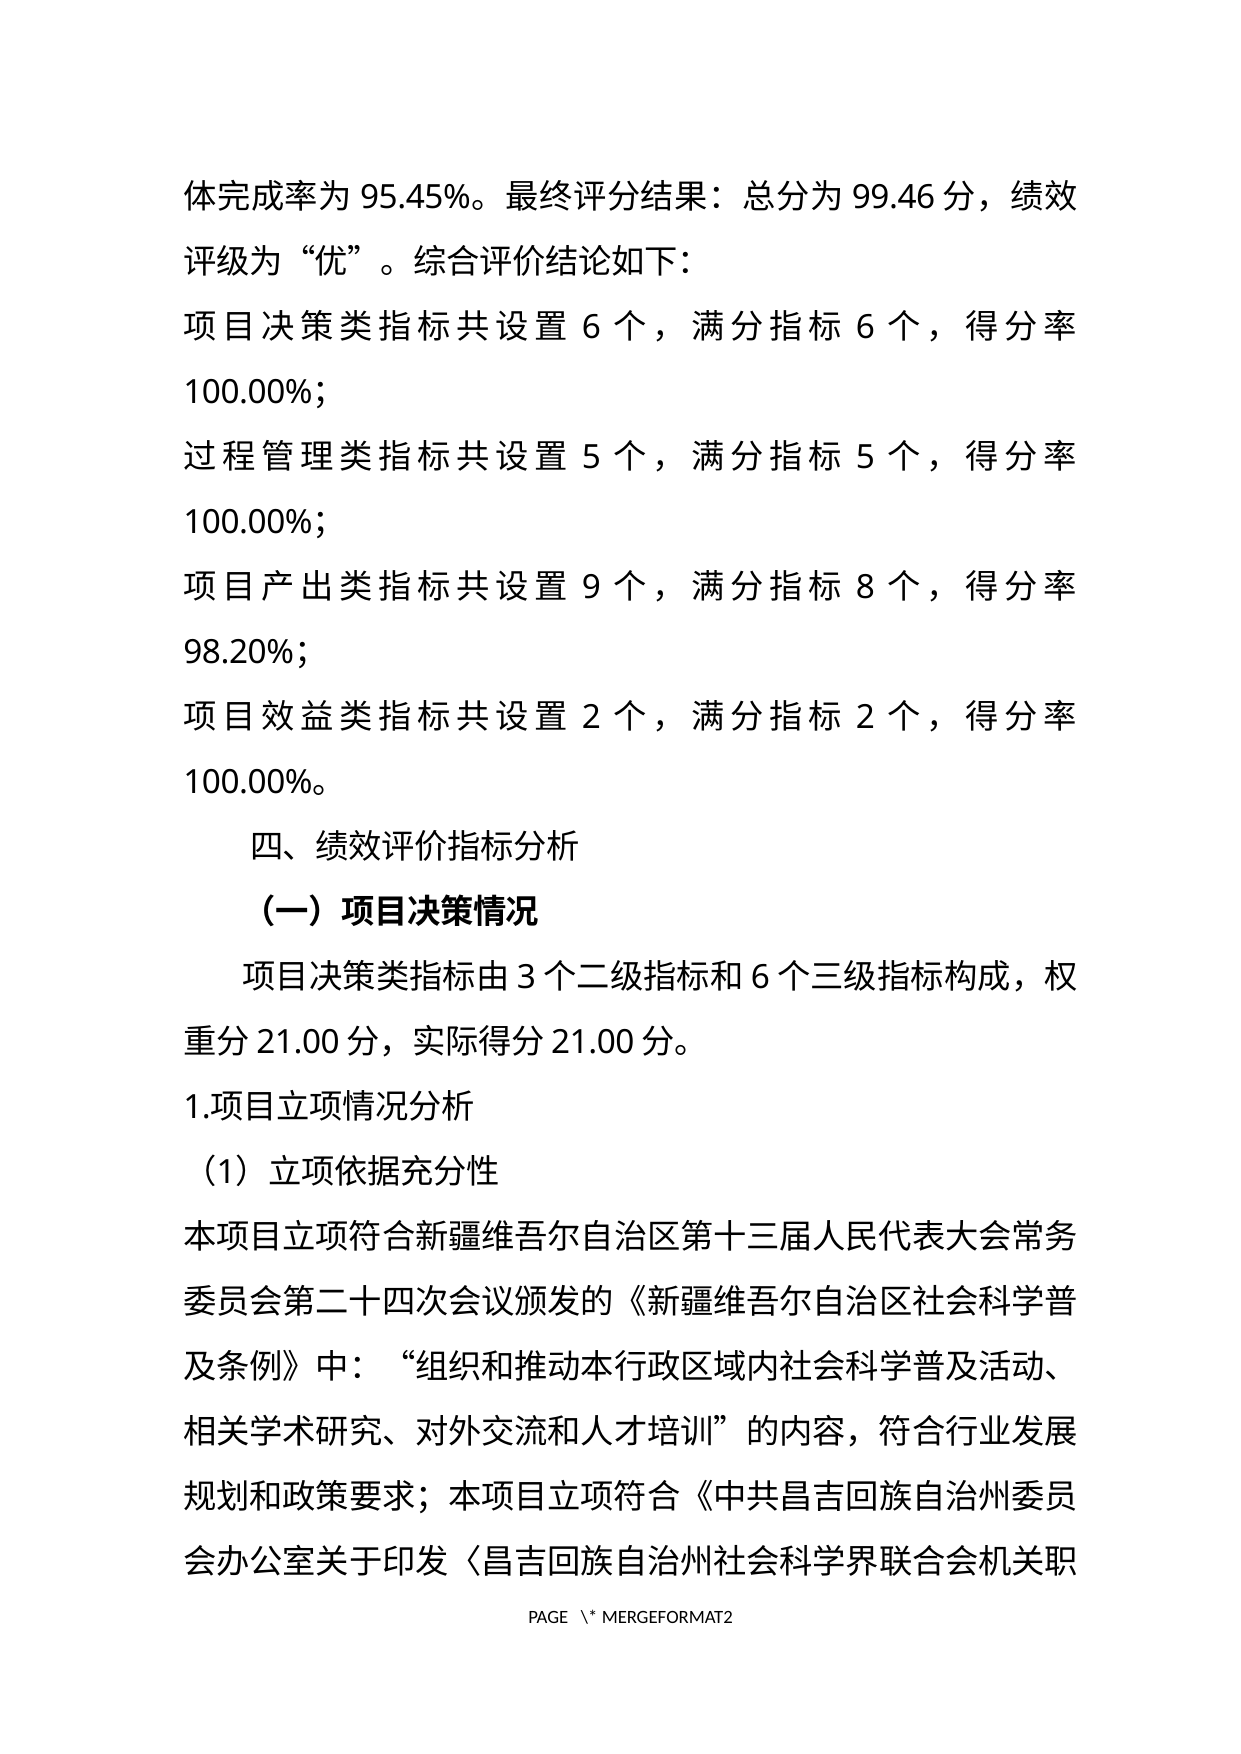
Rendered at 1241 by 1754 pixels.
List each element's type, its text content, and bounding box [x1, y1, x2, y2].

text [183, 942, 1078, 1592]
text （一）项目决策情况 [183, 877, 1078, 942]
text 四、绩效评价指标分析 [183, 812, 1078, 877]
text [183, 162, 1078, 812]
